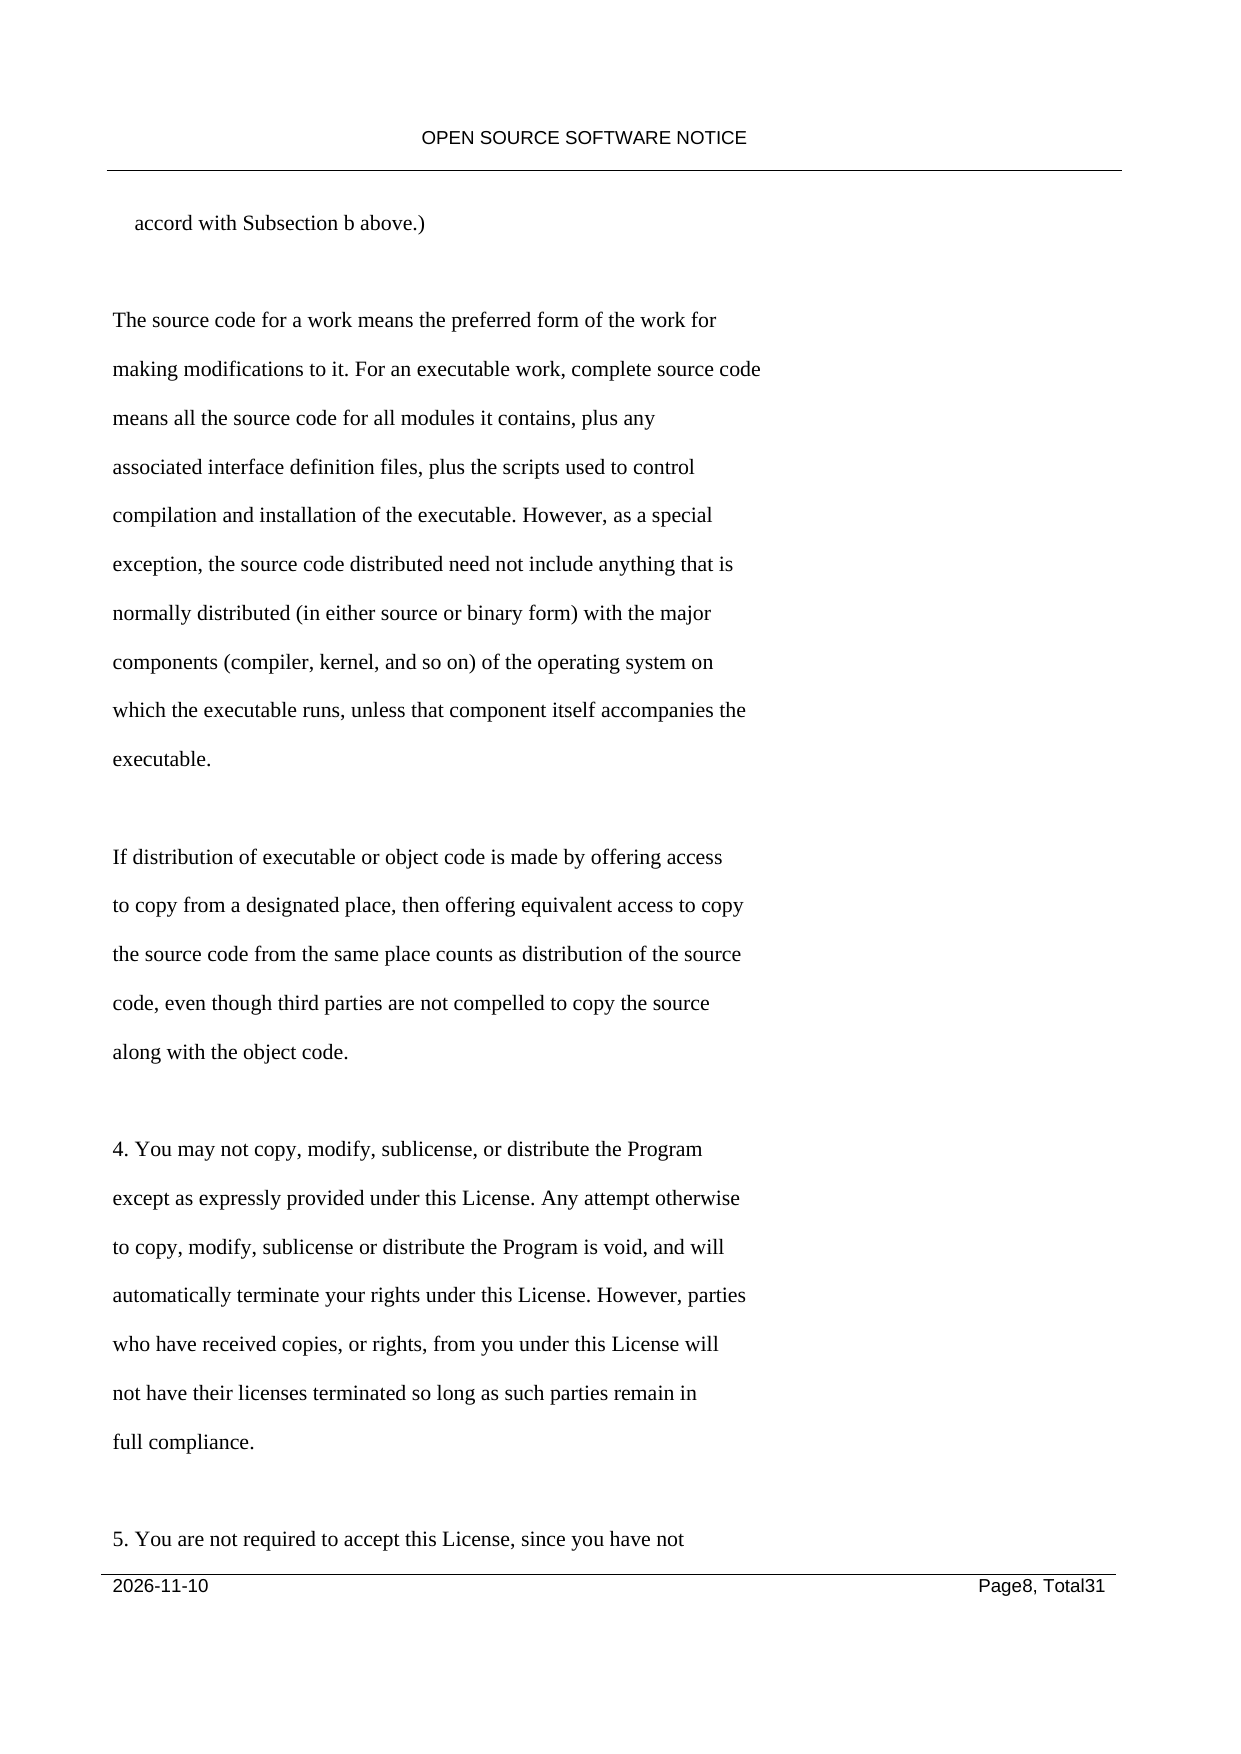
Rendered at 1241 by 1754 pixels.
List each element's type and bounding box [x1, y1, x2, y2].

text [112, 206, 1128, 1555]
